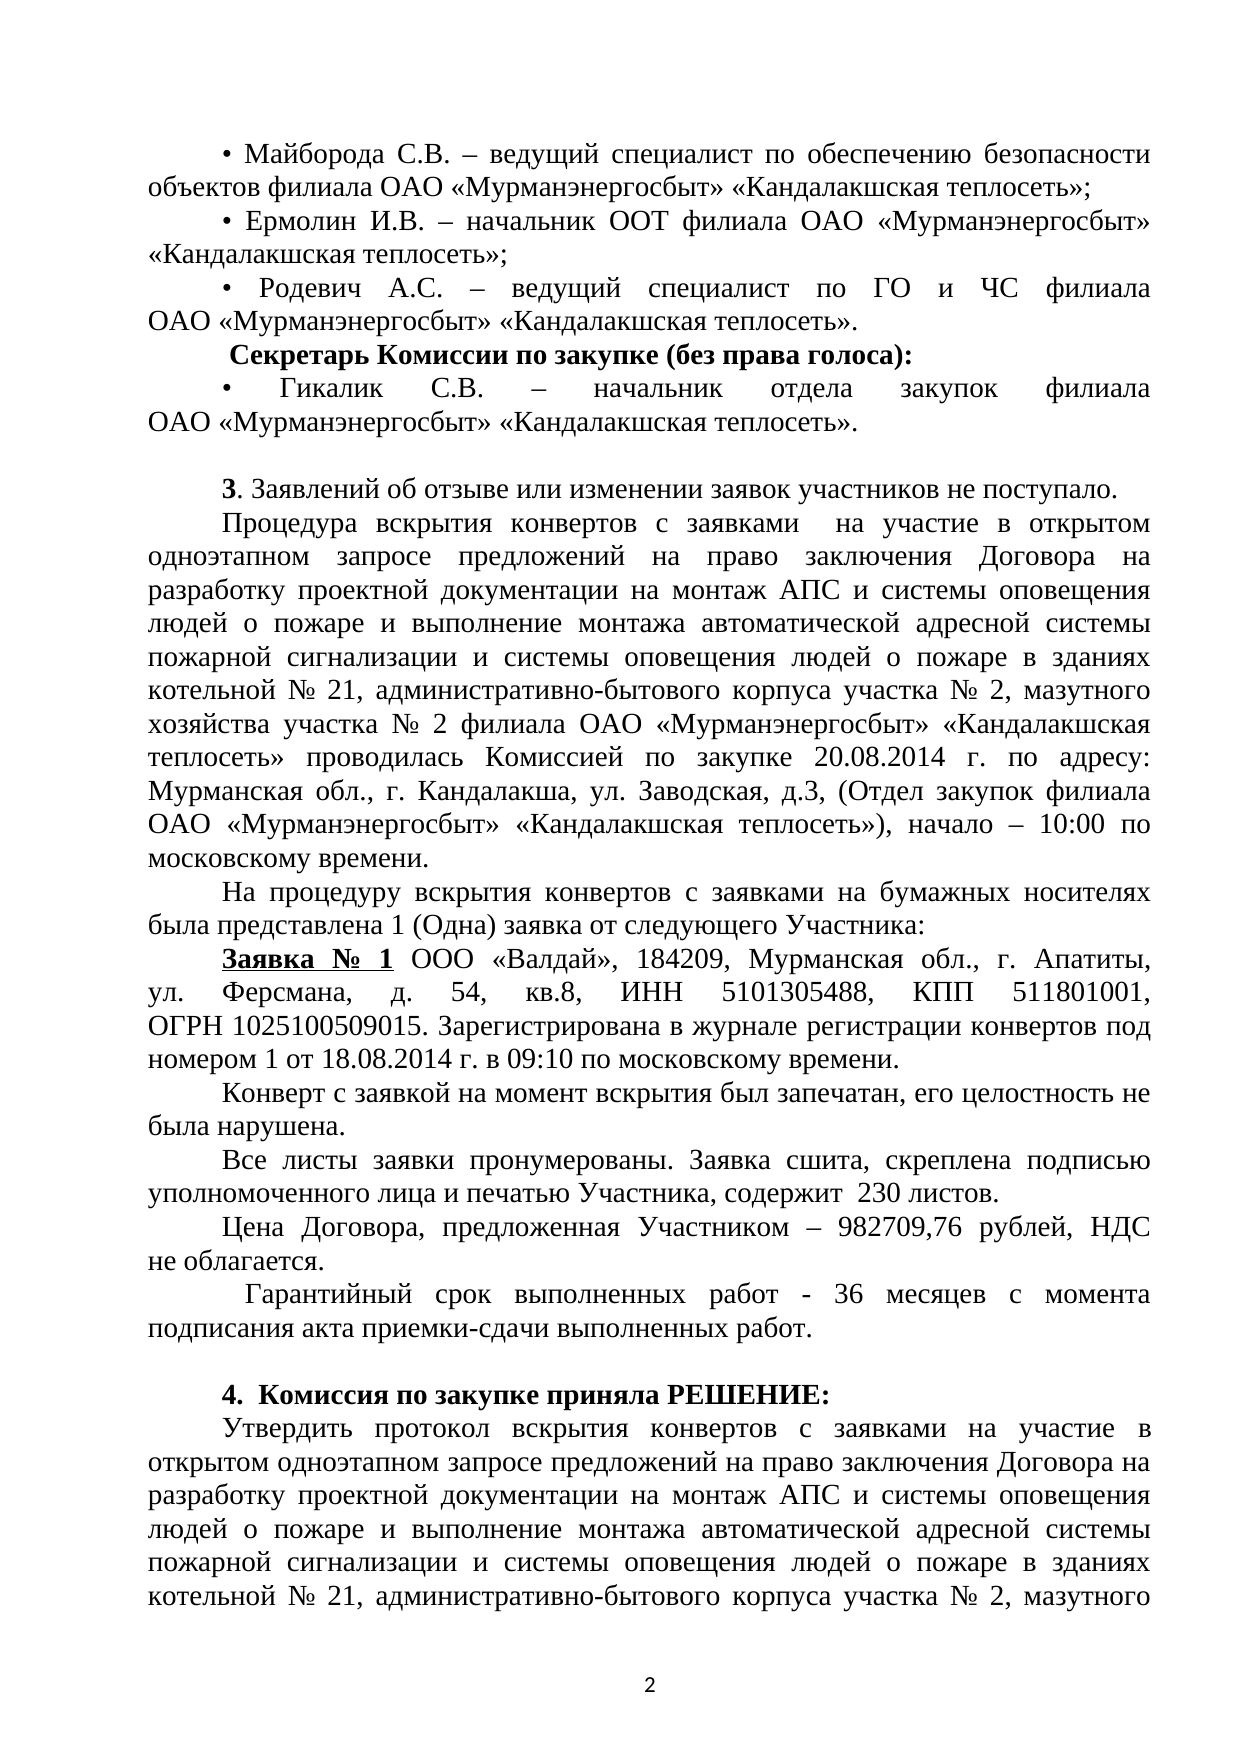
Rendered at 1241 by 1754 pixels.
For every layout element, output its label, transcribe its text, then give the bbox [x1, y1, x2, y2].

text • Майборода С.В. – ведущий специалист по обеспечению безопасности объектов филиала ОАО «Мурманэнергосбыт» «Кандалакшская теплосеть»; [148, 136, 1152, 203]
text • Ермолин И.В. – начальник ООТ филиала ОАО «Мурманэнергосбыт» «Кандалакшская теплосеть»; [148, 203, 1152, 270]
text Все листы заявки пронумерованы. Заявка сшита, скреплена подписью уполномоченного лица и печатью Участника, содержит 230 листов. [148, 1142, 1152, 1209]
text Заявка № 1 ООО «Валдай», 184209, Мурманская обл., г. Апатиты, ул. Ферсмана, д. 54, кв.8, ИНН 5101305488, КПП 511801001, ОГРН 1025100509015. Зарегистрирована в журнале регистрации конвертов под номером 1 от 18.08.2014 г. в 09:10 по московскому времени. [148, 941, 1152, 1075]
text На процедуру вскрытия конвертов с заявками на бумажных носителях была представлена 1 (Одна) заявка от следующего Участника: [148, 874, 1152, 941]
text Процедура вскрытия конвертов с заявками на участие в открытом одноэтапном запросе предложений на право заключения Договора на разработку проектной документации на монтаж АПС и системы оповещения людей о пожаре и выполнение монтажа автоматической адресной системы пожарной сигнализации и системы оповещения людей о пожаре в зданиях котельной № 21, административно-бытового корпуса участка № 2, мазутного хозяйства участка № 2 филиала ОАО «Мурманэнергосбыт» «Кандалакшская теплосеть» проводилась Комиссией по закупке 20.08.2014 г. по адресу: Мурманская обл., г. Кандалакша, ул. Заводская, д.3, (Отдел закупок филиала ОАО «Мурманэнергосбыт» «Кандалакшская теплосеть»), начало – 10:00 по московскому времени. [148, 505, 1152, 874]
text Секретарь Комиссии по закупке (без права голоса): [148, 337, 1152, 371]
text Гарантийный срок выполненных работ - 36 месяцев с момента подписания акта приемки-сдачи выполненных работ. [148, 1276, 1152, 1343]
text • Гикалик С.В. – начальник отдела закупок филиала ОАО «Мурманэнергосбыт» «Кандалакшская теплосеть». [148, 371, 1152, 438]
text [148, 1410, 1152, 1612]
text 3. Заявлений об отзыве или изменении заявок участников не поступало. [148, 471, 1152, 505]
text Конверт с заявкой на момент вскрытия был запечатан, его целостность не была нарушена. [148, 1075, 1152, 1142]
text 4. Комиссия по закупке приняла РЕШЕНИЕ: [148, 1377, 1152, 1410]
text Цена Договора, предложенная Участником – 982709,76 рублей, НДС не облагается. [148, 1209, 1152, 1276]
text • Родевич А.С. – ведущий специалист по ГО и ЧС филиала ОАО «Мурманэнергосбыт» «Кандалакшская теплосеть». [148, 270, 1152, 337]
